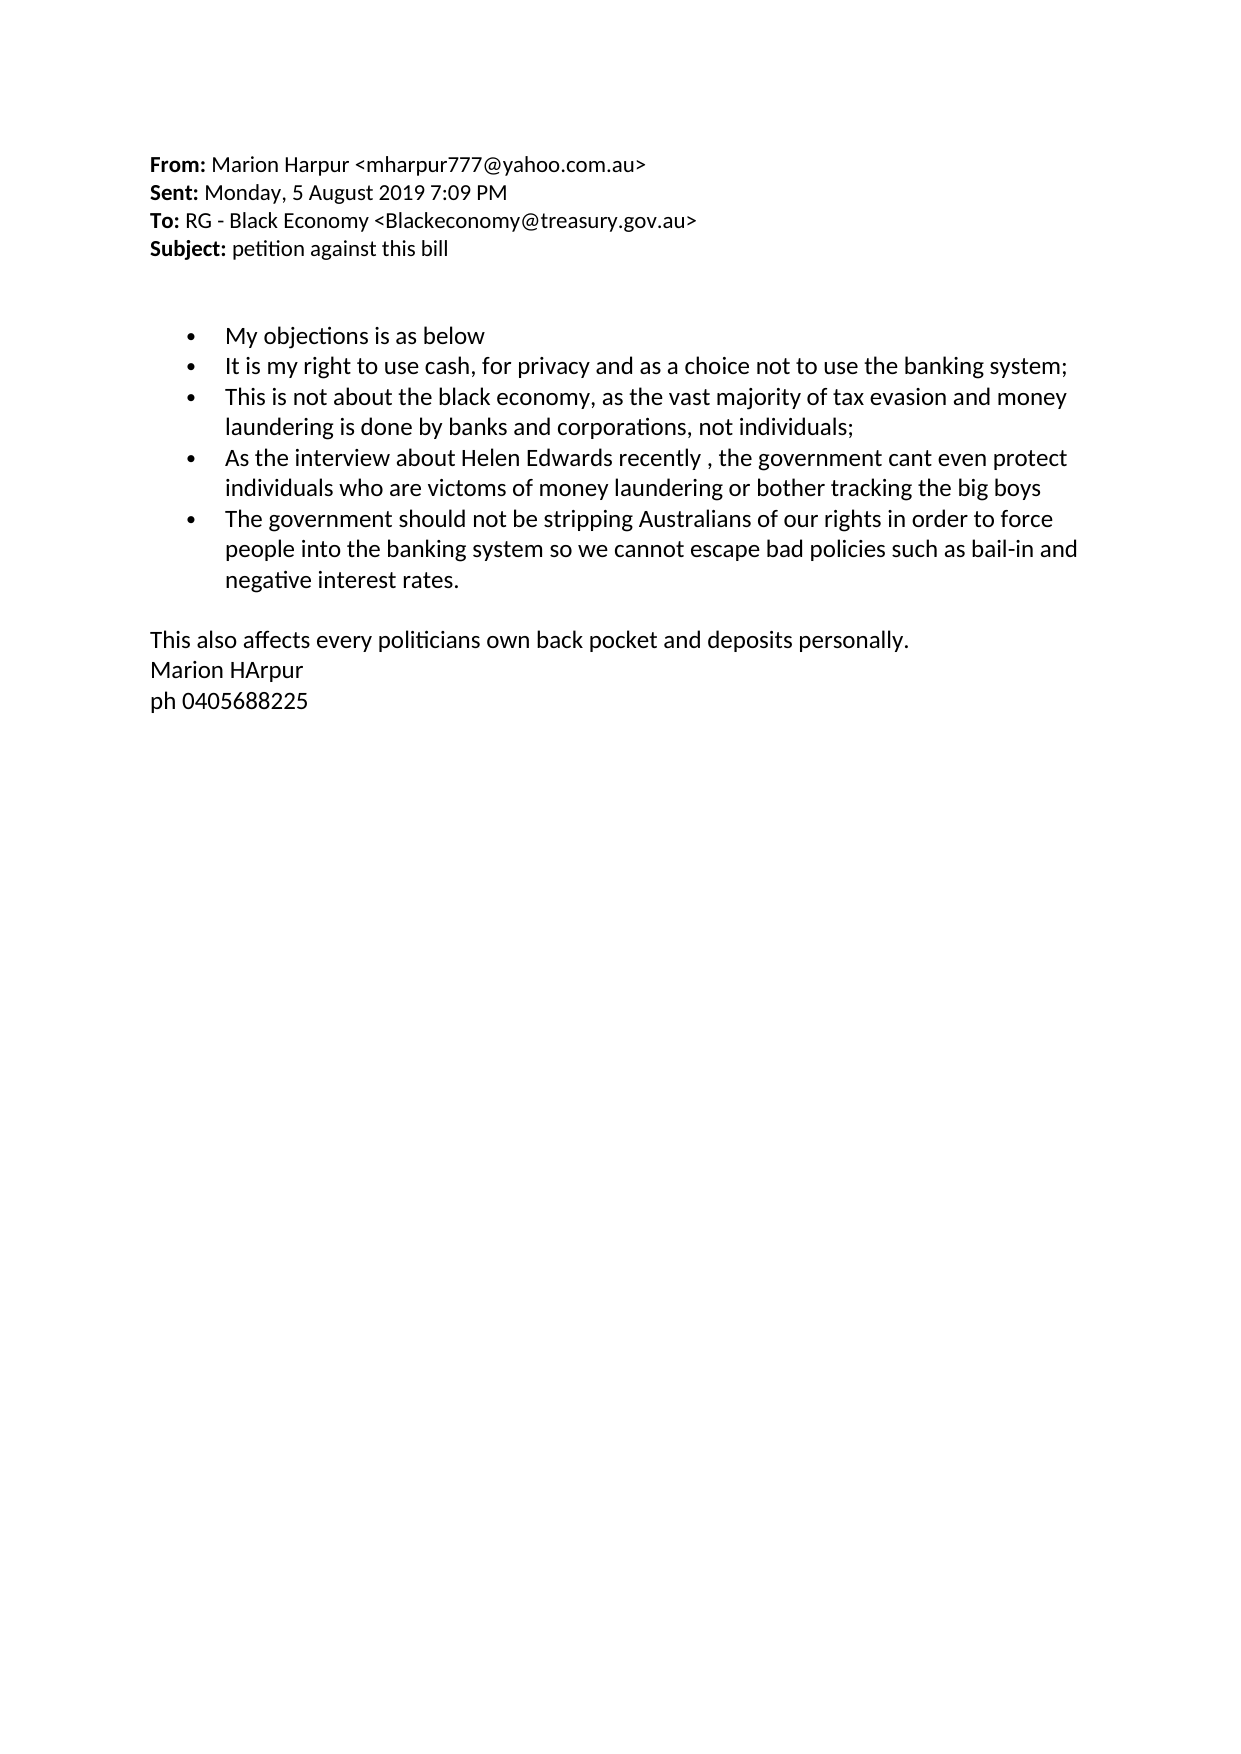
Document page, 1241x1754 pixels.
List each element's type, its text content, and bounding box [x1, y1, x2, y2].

list The government should not be stripping Australians of our rights in order to force people into the banking system so we cannot escape bad policies such as bail-in and negative interest rates. [187, 503, 1090, 595]
text ph 0405688225 [150, 685, 1090, 715]
text From: Marion Harpur <mharpur777@yahoo.com.au> Sent: Monday, 5 August 2019 7:09 PM To: RG - Black Economy <Blackeconomy@treasury.gov.au> Subject: petition against this bill [150, 150, 1090, 262]
list This is not about the black economy, as the vast majority of tax evasion and money laundering is done by banks and corporations, not individuals; [187, 381, 1090, 442]
list It is my right to use cash, for privacy and as a choice not to use the banking system; [187, 351, 1090, 381]
list As the interview about Helen Edwards recently , the government cant even protect individuals who are victoms of money laundering or bother tracking the big boys [187, 442, 1090, 503]
text This also affects every politicians own back pocket and deposits personally. [150, 624, 1090, 654]
text Marion HArpur [150, 654, 1090, 685]
list My objections is as below [187, 320, 1090, 351]
